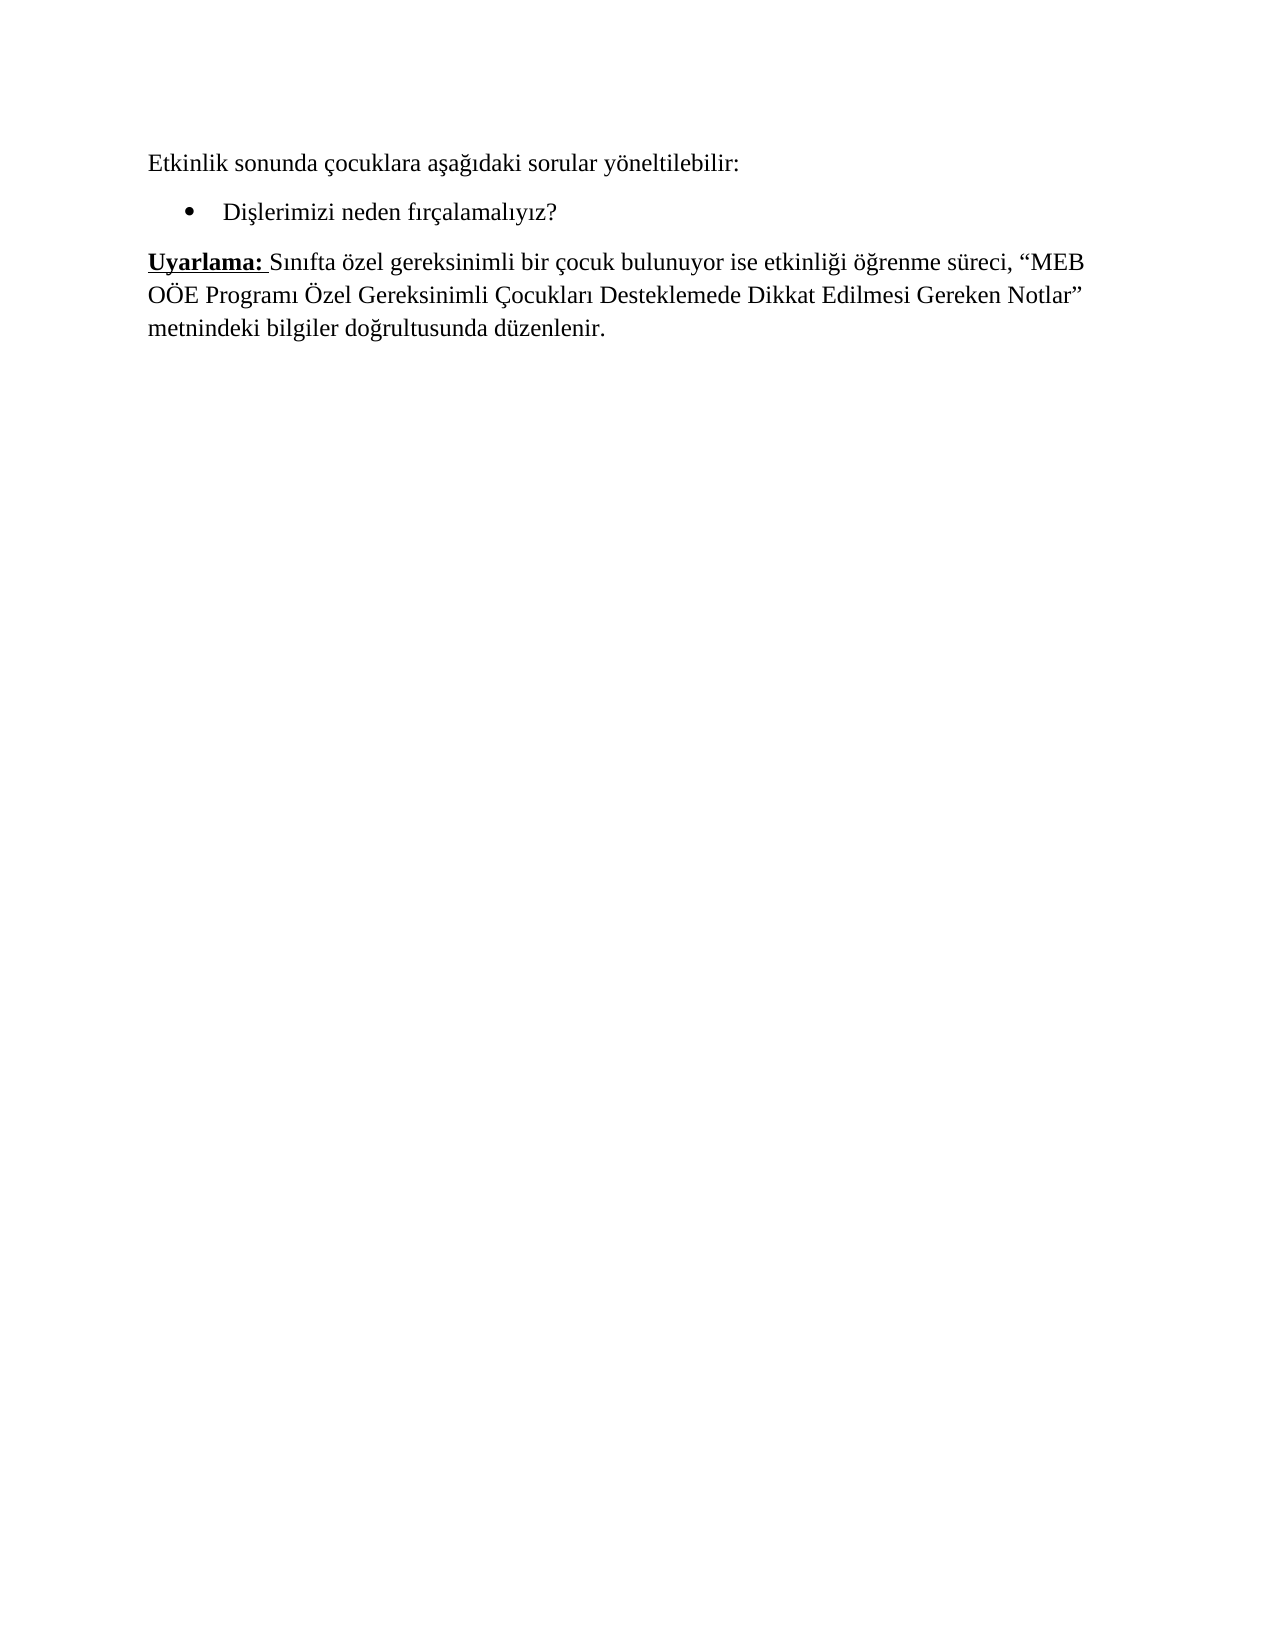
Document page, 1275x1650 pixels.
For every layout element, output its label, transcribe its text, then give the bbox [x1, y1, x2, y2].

text Etkinlik sonunda çocuklara aşağıdaki sorular yöneltilebilir: [148, 148, 1127, 176]
text Uyarlama: Sınıfta özel gereksinimli bir çocuk bulunuyor ise etkinliği öğrenme süreci, “MEB OÖE Programı Özel Gereksinimli Çocukları Desteklemede Dikkat Edilmesi Gereken Notlar” metnindeki bilgiler doğrultusunda düzenlenir. [148, 247, 1127, 342]
list Dişlerimizi neden fırçalamalıyız? [185, 197, 1127, 226]
